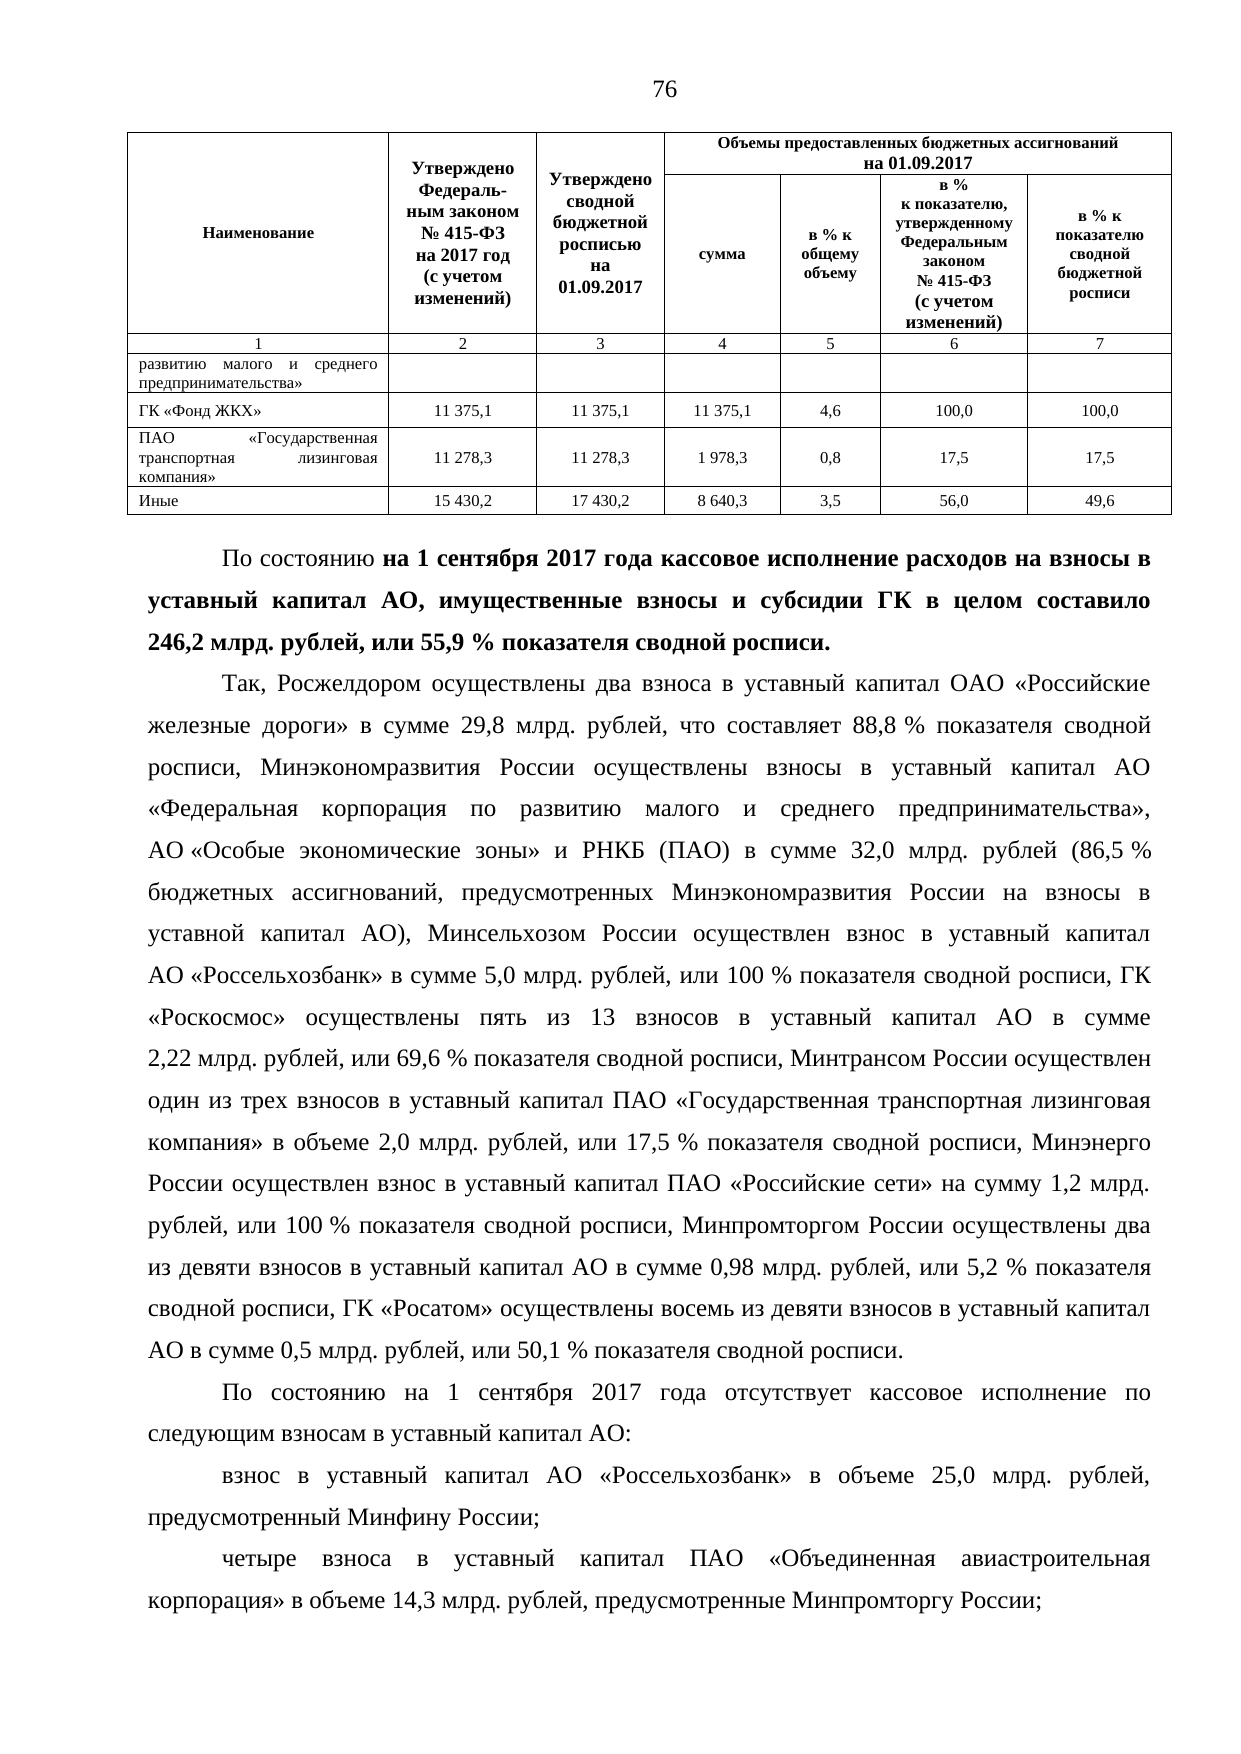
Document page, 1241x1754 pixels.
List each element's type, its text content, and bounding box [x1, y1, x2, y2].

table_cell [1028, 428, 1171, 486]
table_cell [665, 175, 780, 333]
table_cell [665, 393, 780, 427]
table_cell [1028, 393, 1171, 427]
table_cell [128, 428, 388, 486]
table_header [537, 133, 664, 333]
text четыре взноса в уставный капитал ПАО «Объединенная авиастроительная корпорация» в объеме 14,3 млрд. рублей, предусмотренные Минпромторгу России; [148, 1543, 1152, 1614]
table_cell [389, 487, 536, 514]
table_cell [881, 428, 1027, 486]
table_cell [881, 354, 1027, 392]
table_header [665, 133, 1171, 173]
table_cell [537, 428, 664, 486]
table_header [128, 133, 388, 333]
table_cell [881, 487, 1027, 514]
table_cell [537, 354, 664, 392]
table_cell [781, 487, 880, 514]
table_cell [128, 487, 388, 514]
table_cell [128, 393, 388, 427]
text По состоянию на 1 сентября 2017 года кассовое исполнение расходов на взносы в уставный капитал АО, имущественные взносы и субсидии ГК в целом составило 246,2 млрд. рублей, или 55,9 % показателя сводной росписи. [148, 543, 1152, 656]
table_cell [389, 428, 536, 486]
text По состоянию на 1 сентября 2017 года отсутствует кассовое исполнение по следующим взносам в уставный капитал АО: [148, 1377, 1152, 1447]
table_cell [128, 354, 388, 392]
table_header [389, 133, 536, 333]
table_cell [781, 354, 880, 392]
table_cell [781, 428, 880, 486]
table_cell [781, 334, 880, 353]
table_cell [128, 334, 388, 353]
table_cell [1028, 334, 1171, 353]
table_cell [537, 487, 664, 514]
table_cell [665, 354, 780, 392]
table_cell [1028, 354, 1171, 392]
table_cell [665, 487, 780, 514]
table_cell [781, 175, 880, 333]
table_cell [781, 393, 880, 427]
text Так, Росжелдором осуществлены два взноса в уставный капитал ОАО «Российские железные дороги» в сумме 29,8 млрд. рублей, что составляет 88,8 % показателя сводной росписи, Минэкономразвития России осуществлены взносы в уставный капитал АО «Федеральная корпорация по развитию малого и среднего предпринимательства», АО «Особые экономические зоны» и РНКБ (ПАО) в сумме 32,0 млрд. рублей (86,5 % бюджетных ассигнований, предусмотренных Минэкономразвития России на взносы в уставной капитал АО), Минсельхозом России осуществлен взнос в уставный капитал АО «Россельхозбанк» в сумме 5,0 млрд. рублей, или 100 % показателя сводной росписи, ГК «Роскосмос» осуществлены пять из 13 взносов в уставный капитал АО в сумме 2,22 млрд. рублей, или 69,6 % показателя сводной росписи, Минтрансом России осуществлен один из трех взносов в уставный капитал ПАО «Государственная транспортная лизинговая компания» в объеме 2,0 млрд. рублей, или 17,5 % показателя сводной росписи, Минэнерго России осуществлен взнос в уставный капитал ПАО «Российские сети» на сумму 1,2 млрд. рублей, или 100 % показателя сводной росписи, Минпромторгом России осуществлены два из девяти взносов в уставный капитал АО в сумме 0,98 млрд. рублей, или 5,2 % показателя сводной росписи, ГК «Росатом» осуществлены восемь из девяти взносов в уставный капитал АО в сумме 0,5 млрд. рублей, или 50,1 % показателя сводной росписи. [148, 668, 1152, 1364]
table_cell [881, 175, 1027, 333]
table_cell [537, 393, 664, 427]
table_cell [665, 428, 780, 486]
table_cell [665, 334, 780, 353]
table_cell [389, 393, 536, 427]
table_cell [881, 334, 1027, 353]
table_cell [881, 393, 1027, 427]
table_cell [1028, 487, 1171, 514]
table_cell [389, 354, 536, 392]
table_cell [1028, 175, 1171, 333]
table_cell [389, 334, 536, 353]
text взнос в уставный капитал АО «Россельхозбанк» в объеме 25,0 млрд. рублей, предусмотренный Минфину России; [148, 1460, 1152, 1531]
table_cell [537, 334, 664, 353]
